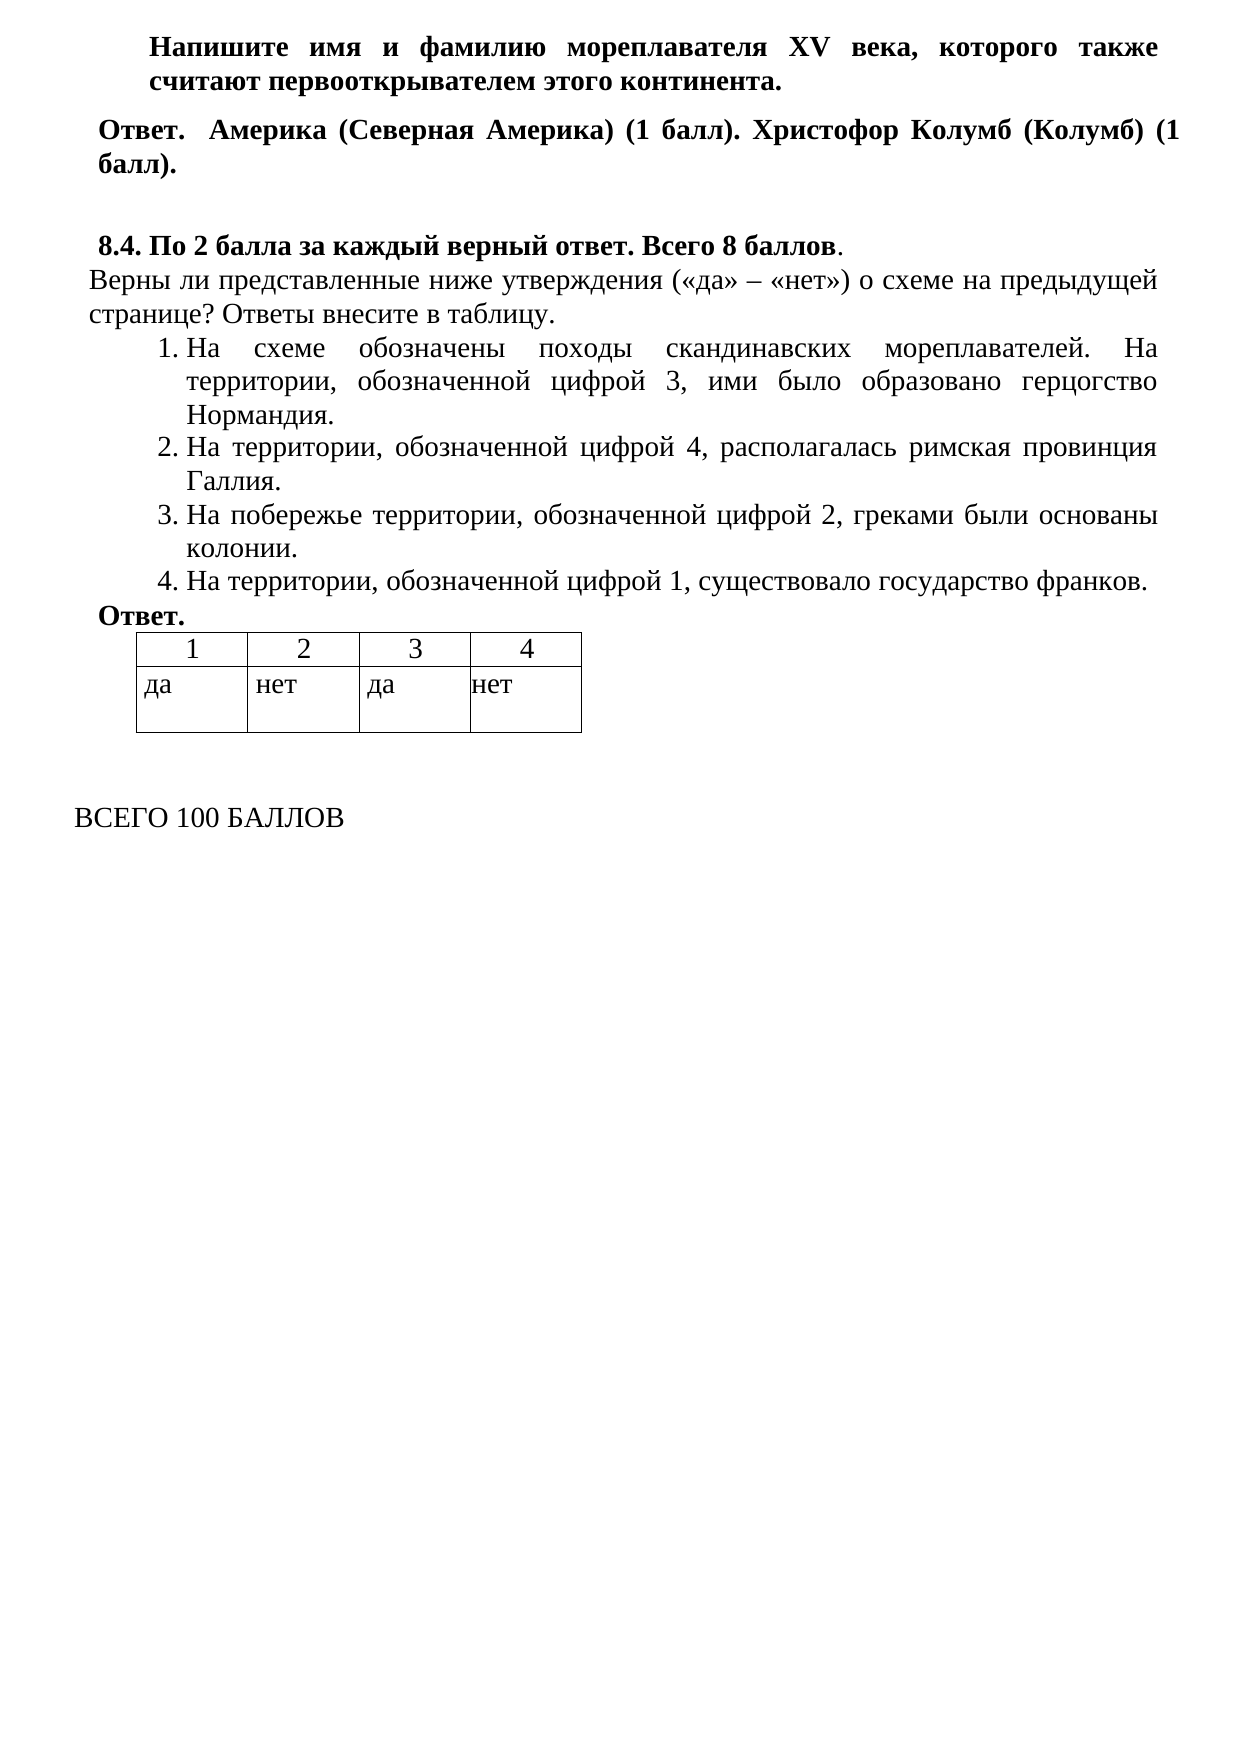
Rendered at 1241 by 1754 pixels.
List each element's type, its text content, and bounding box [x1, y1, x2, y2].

list На территории, обозначенной цифрой 1, существовало государство франков. [157, 564, 1158, 597]
text 8.4. По 2 балла за каждый верный ответ. Всего 8 баллов. [98, 228, 1181, 262]
subtitle Ответ. Америка (Северная Америка) (1 балл). Христофор Колумб (Колумб) (1 балл). [98, 112, 1181, 179]
table_cell да [137, 667, 247, 732]
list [149, 29, 1158, 97]
table_cell нет [471, 667, 581, 732]
text ВСЕГО 100 БАЛЛОВ [74, 800, 1181, 834]
text Верны ли представленные ниже утверждения («да» – «нет») о схеме на предыдущей странице? Ответы внесите в таблицу. [89, 262, 1158, 329]
table_header 1 [137, 633, 247, 666]
list На схеме обозначены походы скандинавских мореплавателей. На территории, обозначенной цифрой 3, ими было образовано герцогство Нормандия. [157, 330, 1158, 431]
table_header 3 [360, 633, 470, 666]
table_cell да [360, 667, 470, 732]
table_cell нет [248, 667, 359, 732]
subtitle Ответ. [98, 598, 1181, 631]
list На побережье территории, обозначенной цифрой 2, греками были основаны колонии. [157, 497, 1158, 564]
table_header 4 [471, 633, 581, 666]
table_header 2 [248, 633, 359, 666]
list На территории, обозначенной цифрой 4, располагалась римская провинция Галлия. [157, 431, 1157, 496]
